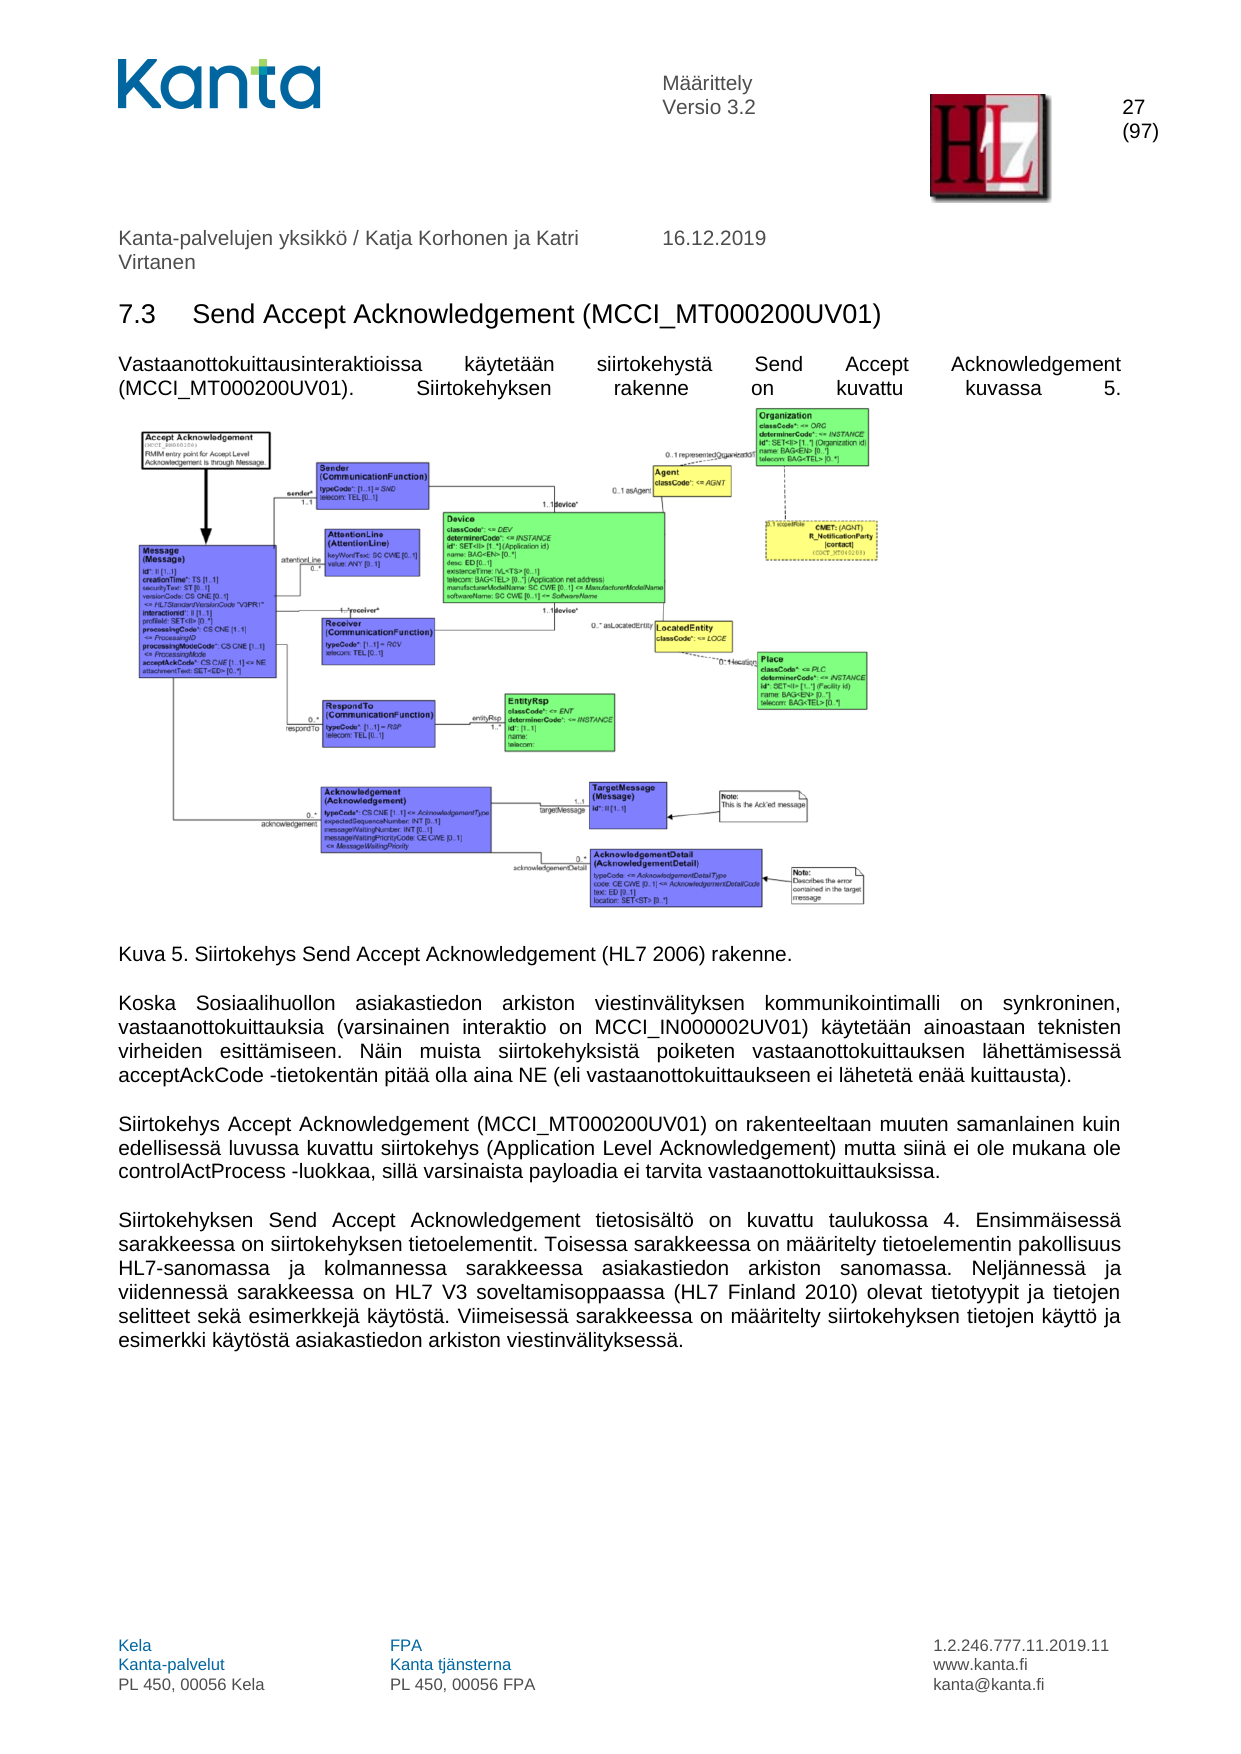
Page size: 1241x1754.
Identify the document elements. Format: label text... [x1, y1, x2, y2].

picture [118, 400, 886, 917]
subtitle Send Accept Acknowledgement (MCCI_MT000200UV01) [118, 298, 1122, 329]
picture [930, 94, 1053, 203]
text Siirtokehyksen Send Accept Acknowledgement tietosisältö on kuvattu taulukossa 4. Ensimmäisessä sarakkeessa on siirtokehyksen tietoelementit. Toisessa sarakkeessa on määritelty tietoelementin pakollisuus HL7-sanomassa ja kolmannessa sarakkeessa asiakastiedon arkiston sanomassa. Neljännessä ja viidennessä sarakkeessa on HL7 V3 soveltamisoppaassa (HL7 Finland 2010) olevat tietotyypit ja tietojen selitteet sekä esimerkkejä käytöstä. Viimeisessä sarakkeessa on määritelty siirtokehyksen tietojen käyttö ja esimerkki käytöstä asiakastiedon arkiston viestinvälityksessä. [118, 1208, 1122, 1352]
text Siirtokehys Accept Acknowledgement (MCCI_MT000200UV01) on rakenteeltaan muuten samanlainen kuin edellisessä luvussa kuvattu siirtokehys (Application Level Acknowledgement) mutta siinä ei ole mukana ole controlActProcess -luokkaa, sillä varsinaista payloadia ei tarvita vastaanottokuittauksissa. [118, 1111, 1122, 1183]
text Koska Sosiaalihuollon asiakastiedon arkiston viestinvälityksen kommunikointimalli on synkroninen, vastaanottokuittauksia (varsinainen interaktio on MCCI_IN000002UV01) käytetään ainoastaan teknisten virheiden esittämiseen. Näin muista siirtokehyksistä poiketen vastaanottokuittauksen lähettämisessä acceptAckCode -tietokentän pitää olla aina NE (eli vastaanottokuittaukseen ei lähetetä enää kuittausta). [118, 991, 1122, 1086]
text Kuva 5. Siirtokehys Send Accept Acknowledgement (HL7 2006) rakenne. [118, 942, 1122, 966]
picture [118, 59, 321, 109]
